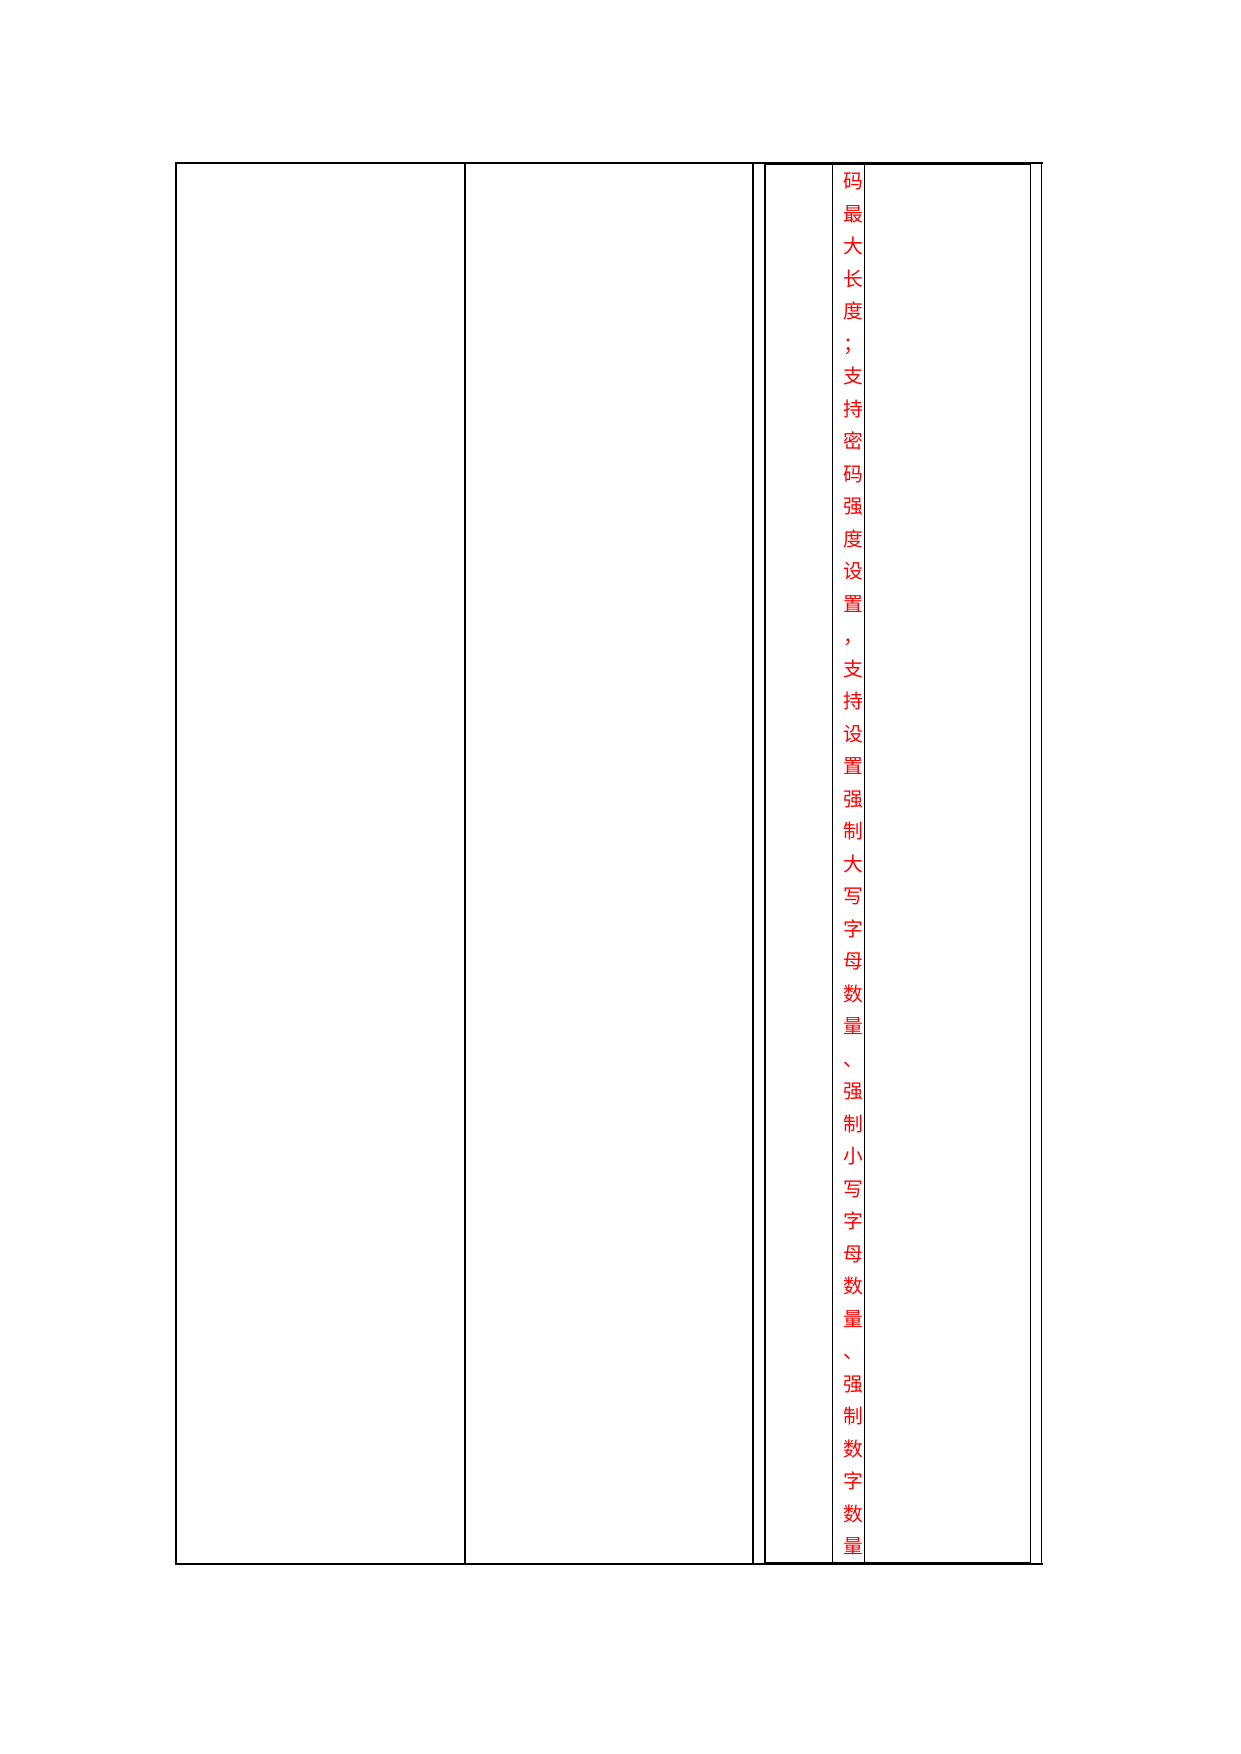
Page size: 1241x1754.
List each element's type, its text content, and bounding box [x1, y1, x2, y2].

table_cell [865, 165, 1030, 1562]
table_cell [466, 164, 752, 1563]
table_cell [754, 164, 764, 1563]
table_cell [833, 165, 864, 1562]
table_cell [1031, 164, 1041, 1563]
table_cell 1 [177, 164, 464, 1563]
table_cell [766, 165, 832, 1562]
